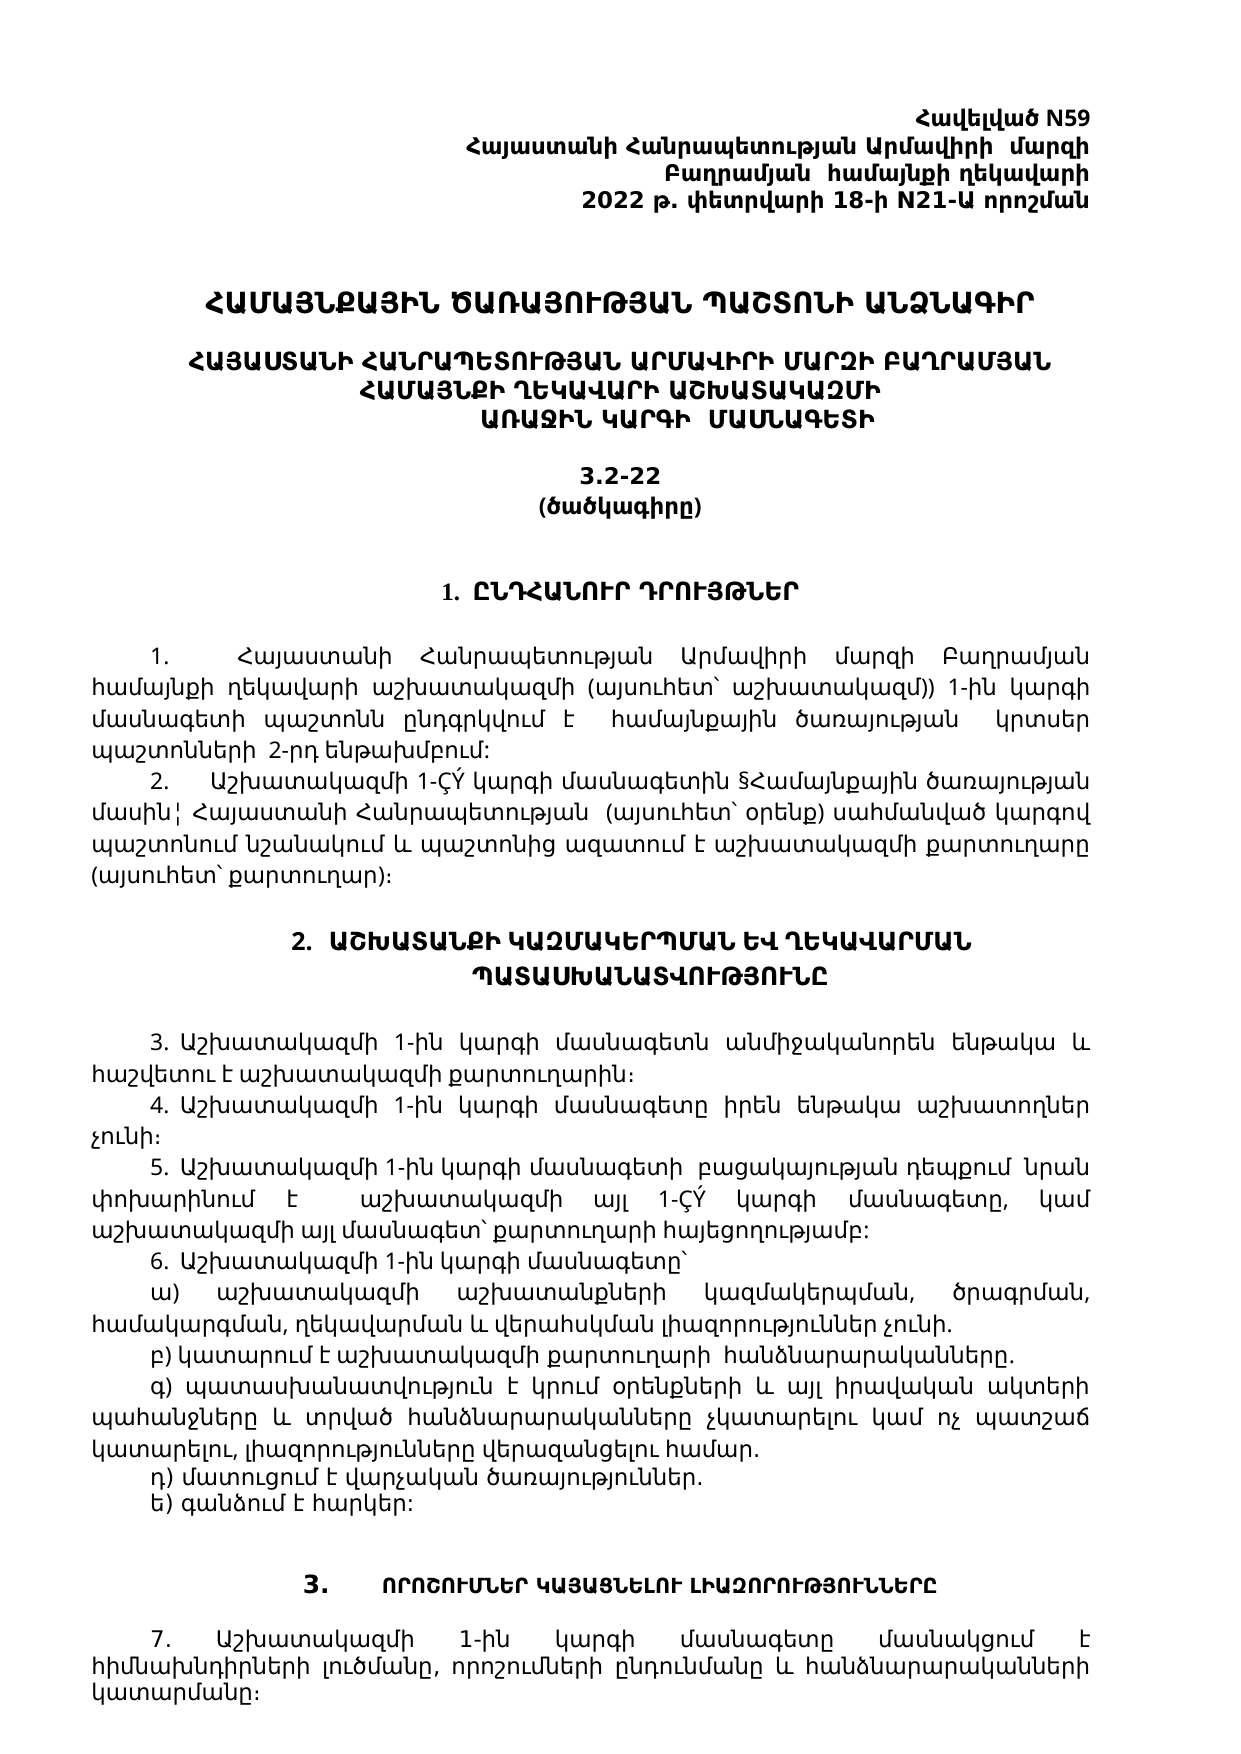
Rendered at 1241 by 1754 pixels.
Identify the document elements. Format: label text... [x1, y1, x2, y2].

text ՀԱՄԱՅՆՔԻ ՂԵԿԱՎԱՐԻ ԱՇԽԱՏԱԿԱԶՄԻ [91, 376, 1090, 405]
list Աշխատակազմի 1-ին կարգի մասնագետի բացակայության դեպքում նրան փոխարինում է աշխատակազմի այլ 1-ÇÝ կարգի մասնագետը, կամ աշխատակազմի այլ մասնագետ՝ քարտուղարի հայեցողությամբ: [91, 1151, 1090, 1245]
text ԱՌԱՋԻՆ ԿԱՐԳԻ ՄԱՍՆԱԳԵՏԻ [91, 405, 1090, 434]
text ՀԱՄԱՅՆՔԱՅԻՆ ԾԱՌԱՅՈՒԹՅԱՆ ՊԱՇՏՈՆԻ ԱՆՁՆԱԳԻՐ [91, 286, 1090, 320]
text դ) մատուցում է վարչական ծառայություններ. [91, 1464, 1090, 1490]
text Հայաստանի Հանրապետության Արմավիրի մարզի [91, 133, 1090, 160]
list Աշխատակազմի 1-ÇÝ կարգի մասնագետին §Համայնքային ծառայության մասին¦ Հայաստանի Հանրապետության (այսուհետ՝ օրենք) սահմանված կարգով պաշտոնում նշանակում և պաշտոնից ազատում է աշխատակազմի քարտուղարը (այսուհետ՝ քարտուղար)։ [91, 765, 1090, 890]
text 7. Աշխատակազմի 1-ին կարգի մասնագետը մասնակցում է հիմնախնդիրների լուծմանը, որոշումների ընդունմանը և հանձնարարականների կատարմանը։ [91, 1626, 1090, 1706]
list Հայաստանի Հանրապետության Արմավիրի մարզի Բաղրամյան համայնքի ղեկավարի աշխատակազմի (այսուհետ՝ աշխատակազմ)) 1-ին կարգի մասնագետի պաշտոնն ընդգրկվում է համայնքային ծառայության կրտսեր պաշտոնների 2-րդ ենթախմբում: [91, 640, 1090, 765]
text ե) գանձում է հարկեր: [91, 1490, 1090, 1517]
list Աշխատակազմի 1-ին կարգի մասնագետն անմիջականորեն ենթակա և հաշվետու է աշխատակազմի քարտուղարին։ [91, 1026, 1090, 1089]
text 2022 թ. փետրվարի 18-ի N21-Ա որոշման [91, 187, 1090, 213]
text Բաղրամյան համայնքի ղեկավարի [91, 160, 1090, 187]
text Հավելված N59 [91, 102, 1090, 133]
text բ) կատարում է աշխատակազմի քարտուղարի հանձնարարականները. [91, 1339, 1090, 1370]
text 3. ՈՐՈՇՈՒՄՆԵՐ ԿԱՅԱՑՆԵԼՈՒ ԼԻԱԶՈՐՈՒԹՅՈՒՆՆԵՐԸ [91, 1570, 1090, 1599]
text 1. ԸՆԴՀԱՆՈՒՐ ԴՐՈՒՅԹՆԵՐ [91, 577, 1090, 606]
text գ) պատասխանատվություն է կրում օրենքների և այլ իրավական ակտերի պահանջները և տրված հանձնարարականները չկատարելու կամ ոչ պատշաճ կատարելու, լիազորությունները վերազանցելու համար. [91, 1370, 1090, 1464]
text 3.2-22 [91, 463, 1090, 490]
text ա) աշխատակազմի աշխատանքների կազմակերպման, ծրագրման, համակարգման, ղեկավարման և վերահսկման լիազորություններ չունի. [91, 1276, 1090, 1339]
list ԱՇԽԱՏԱՆՔԻ ԿԱԶՄԱԿԵՐՊՄԱՆ ԵՎ ՂԵԿԱՎԱՐՄԱՆ ՊԱՏԱՍԽԱՆԱՏՎՈՒԹՅՈՒՆԸ [172, 924, 1090, 992]
text ՀԱՅԱՍՏԱՆԻ ՀԱՆՐԱՊԵՏՈՒԹՅԱՆ ԱՐՄԱՎԻՐԻ ՄԱՐԶԻ ԲԱՂՐԱՄՅԱՆ [91, 347, 1090, 376]
text (ծածկագիրը) [91, 490, 1090, 521]
list Աշխատակազմի 1-ին կարգի մասնագետը իրեն ենթակա աշխատողներ չունի։ [91, 1089, 1090, 1151]
list Աշխատակազմի 1-ին կարգի մասնագետը՝ [91, 1245, 1090, 1276]
